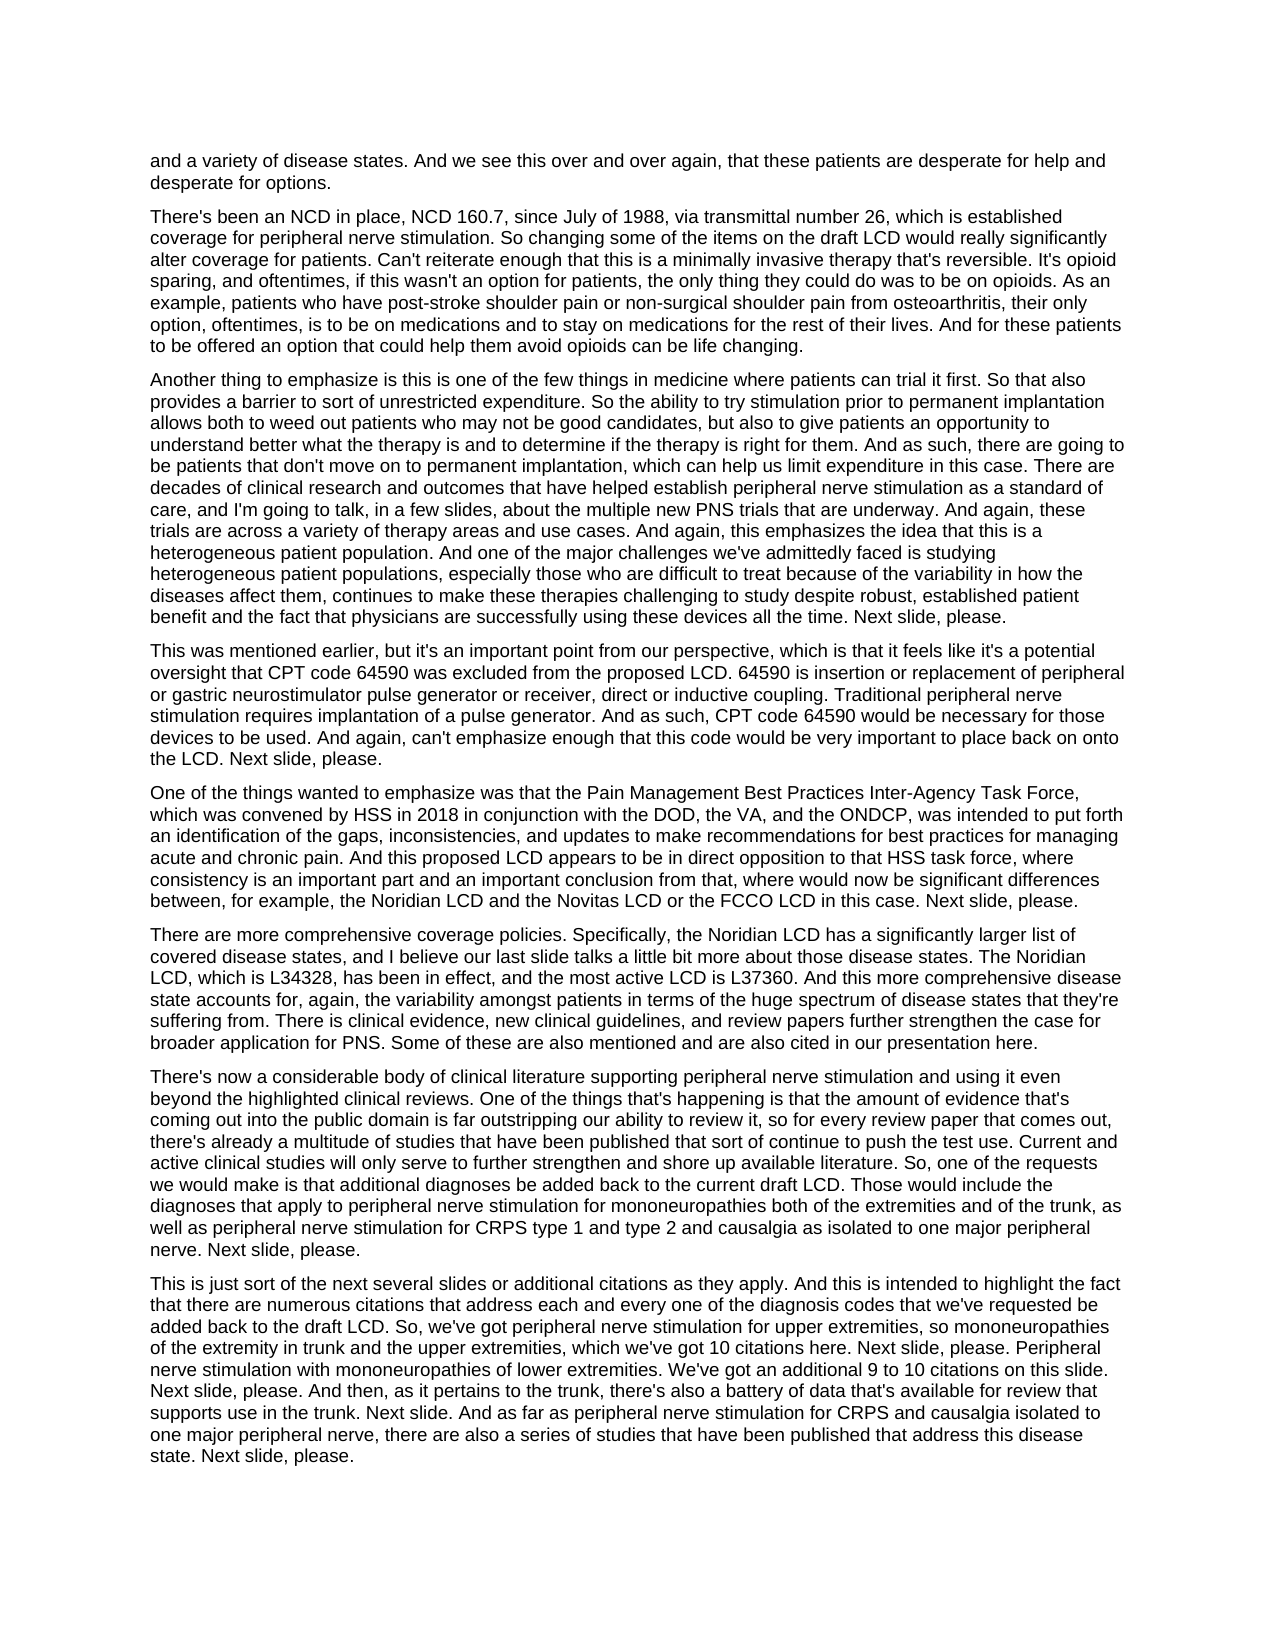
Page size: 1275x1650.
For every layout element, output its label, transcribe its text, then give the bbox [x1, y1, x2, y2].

text There's been an NCD in place, NCD 160.7, since July of 1988, via transmittal number 26, which is established coverage for peripheral nerve stimulation. So changing some of the items on the draft LCD would really significantly alter coverage for patients. Can't reiterate enough that this is a minimally invasive therapy that's reversible. It's opioid sparing, and oftentimes, if this wasn't an option for patients, the only thing they could do was to be on opioids. As an example, patients who have post-stroke shoulder pain or non-surgical shoulder pain from osteoarthritis, their only option, oftentimes, is to be on medications and to stay on medications for the rest of their lives. And for these patients to be offered an option that could help them avoid opioids can be life changing. [150, 206, 1125, 357]
text Another thing to emphasize is this is one of the few things in medicine where patients can trial it first. So that also provides a barrier to sort of unrestricted expenditure. So the ability to try stimulation prior to permanent implantation allows both to weed out patients who may not be good candidates, but also to give patients an opportunity to understand better what the therapy is and to determine if the therapy is right for them. And as such, there are going to be patients that don't move on to permanent implantation, which can help us limit expenditure in this case. There are decades of clinical research and outcomes that have helped establish peripheral nerve stimulation as a standard of care, and I'm going to talk, in a few slides, about the multiple new PNS trials that are underway. And again, these trials are across a variety of therapy areas and use cases. And again, this emphasizes the idea that this is a heterogeneous patient population. And one of the major challenges we've admittedly faced is studying heterogeneous patient populations, especially those who are difficult to treat because of the variability in how the diseases affect them, continues to make these therapies challenging to study despite robust, established patient benefit and the fact that physicians are successfully using these devices all the time. Next slide, please. [150, 369, 1125, 628]
text There are more comprehensive coverage policies. Specifically, the Noridian LCD has a significantly larger list of covered disease states, and I believe our last slide talks a little bit more about those disease states. The Noridian LCD, which is L34328, has been in effect, and the most active LCD is L37360. And this more comprehensive disease state accounts for, again, the variability amongst patients in terms of the huge spectrum of disease states that they're suffering from. There is clinical evidence, new clinical guidelines, and review papers further strengthen the case for broader application for PNS. Some of these are also mentioned and are also cited in our presentation here. [150, 924, 1125, 1053]
text This was mentioned earlier, but it's an important point from our perspective, which is that it feels like it's a potential oversight that CPT code 64590 was excluded from the proposed LCD. 64590 is insertion or replacement of peripheral or gastric neurostimulator pulse generator or receiver, direct or inductive coupling. Traditional peripheral nerve stimulation requires implantation of a pulse generator. And as such, CPT code 64590 would be necessary for those devices to be used. And again, can't emphasize enough that this code would be very important to place back on onto the LCD. Next slide, please. [150, 640, 1125, 770]
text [150, 150, 1125, 193]
text This is just sort of the next several slides or additional citations as they apply. And this is intended to highlight the fact that there are numerous citations that address each and every one of the diagnosis codes that we've requested be added back to the draft LCD. So, we've got peripheral nerve stimulation for upper extremities, so mononeuropathies of the extremity in trunk and the upper extremities, which we've got 10 citations here. Next slide, please. Peripheral nerve stimulation with mononeuropathies of lower extremities. We've got an additional 9 to 10 citations on this slide. Next slide, please. And then, as it pertains to the trunk, there's also a battery of data that's available for review that supports use in the trunk. Next slide. And as far as peripheral nerve stimulation for CRPS and causalgia isolated to one major peripheral nerve, there are also a series of studies that have been published that address this disease state. Next slide, please. [150, 1272, 1125, 1467]
text There's now a considerable body of clinical literature supporting peripheral nerve stimulation and using it even beyond the highlighted clinical reviews. One of the things that's happening is that the amount of evidence that's coming out into the public domain is far outstripping our ability to review it, so for every review paper that comes out, there's already a multitude of studies that have been published that sort of continue to push the test use. Current and active clinical studies will only serve to further strengthen and shore up available literature. So, one of the requests we would make is that additional diagnoses be added back to the current draft LCD. Those would include the diagnoses that apply to peripheral nerve stimulation for mononeuropathies both of the extremities and of the trunk, as well as peripheral nerve stimulation for CRPS type 1 and type 2 and causalgia as isolated to one major peripheral nerve. Next slide, please. [150, 1066, 1125, 1260]
text One of the things wanted to emphasize was that the Pain Management Best Practices Inter-Agency Task Force, which was convened by HSS in 2018 in conjunction with the DOD, the VA, and the ONDCP, was intended to put forth an identification of the gaps, inconsistencies, and updates to make recommendations for best practices for managing acute and chronic pain. And this proposed LCD appears to be in direct opposition to that HSS task force, where consistency is an important part and an important conclusion from that, where would now be significant differences between, for example, the Noridian LCD and the Novitas LCD or the FCCO LCD in this case. Next slide, please. [150, 782, 1125, 912]
